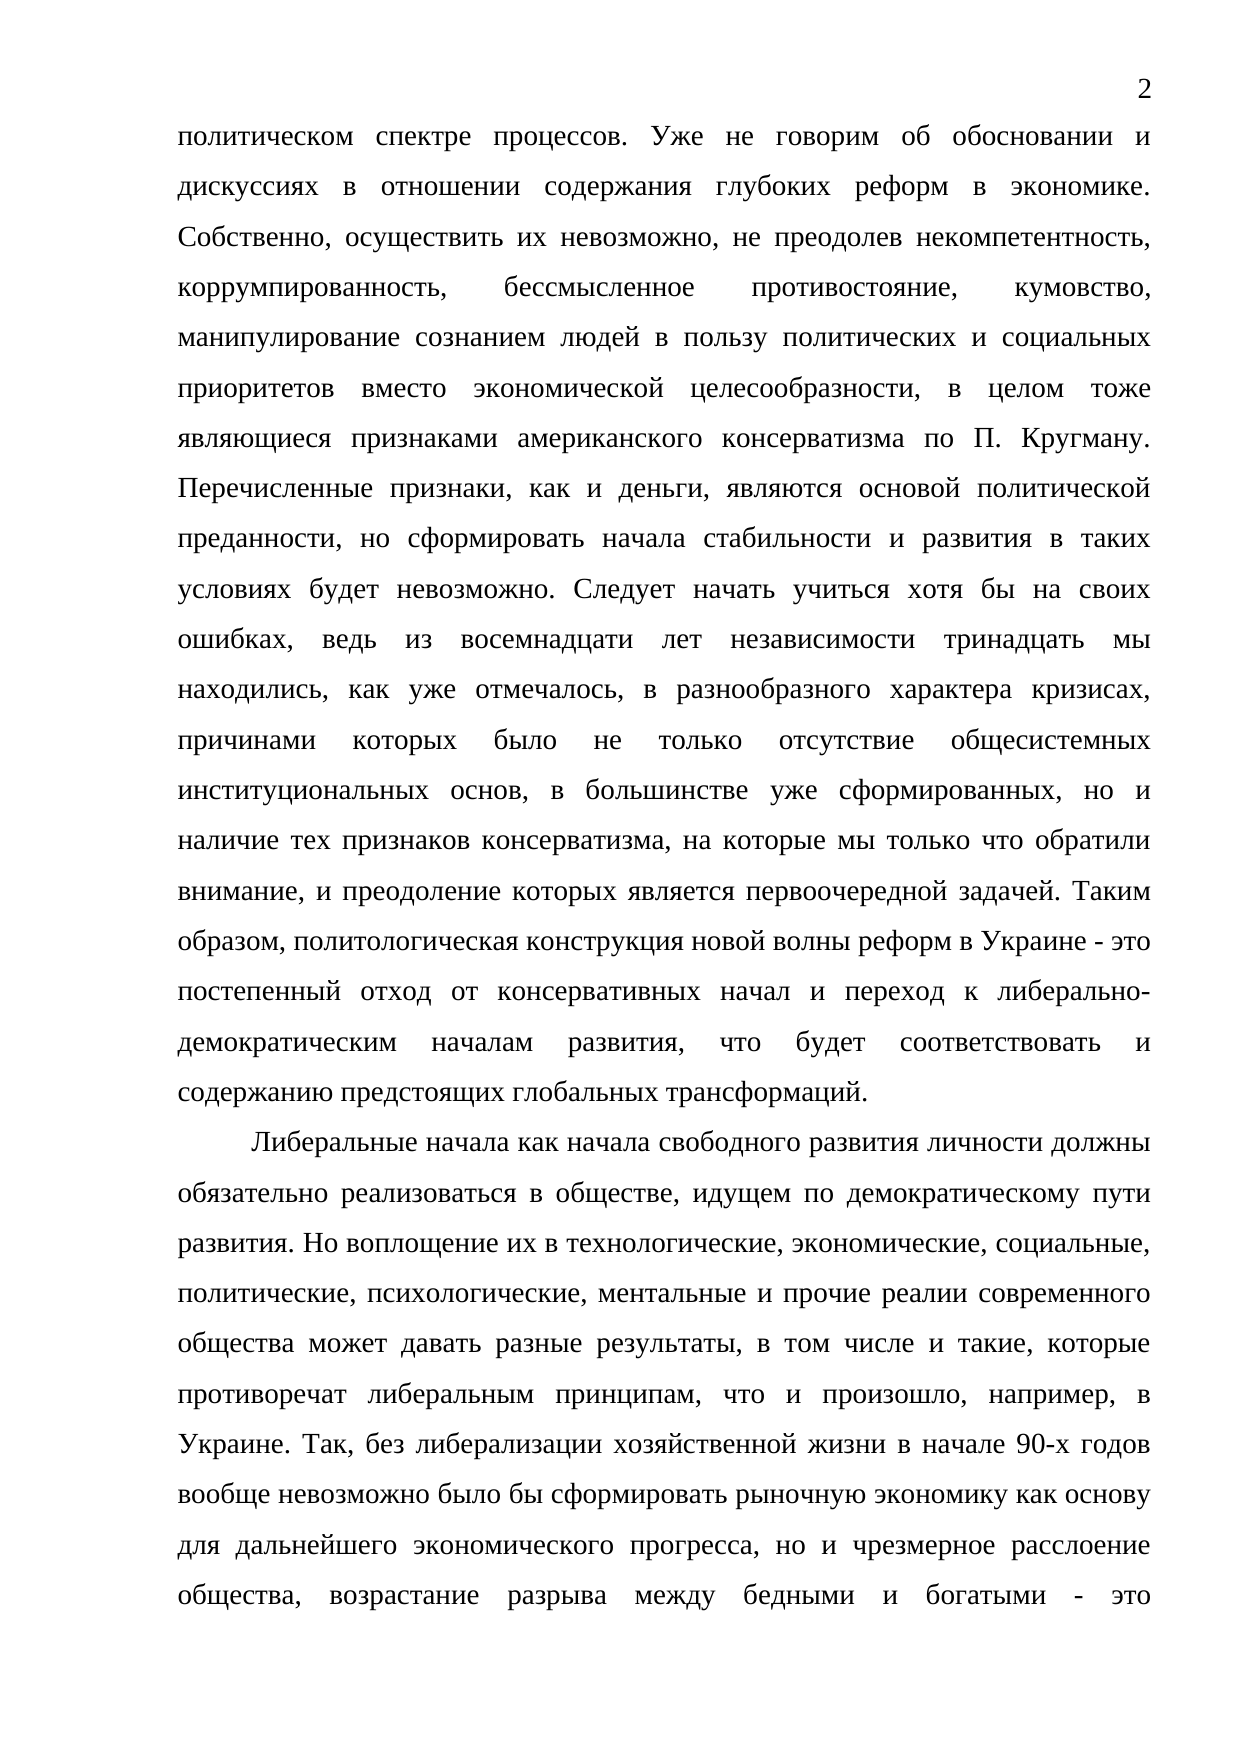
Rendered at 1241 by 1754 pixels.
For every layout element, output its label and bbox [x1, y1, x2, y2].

text [177, 118, 1152, 1108]
text [177, 1124, 1152, 1611]
